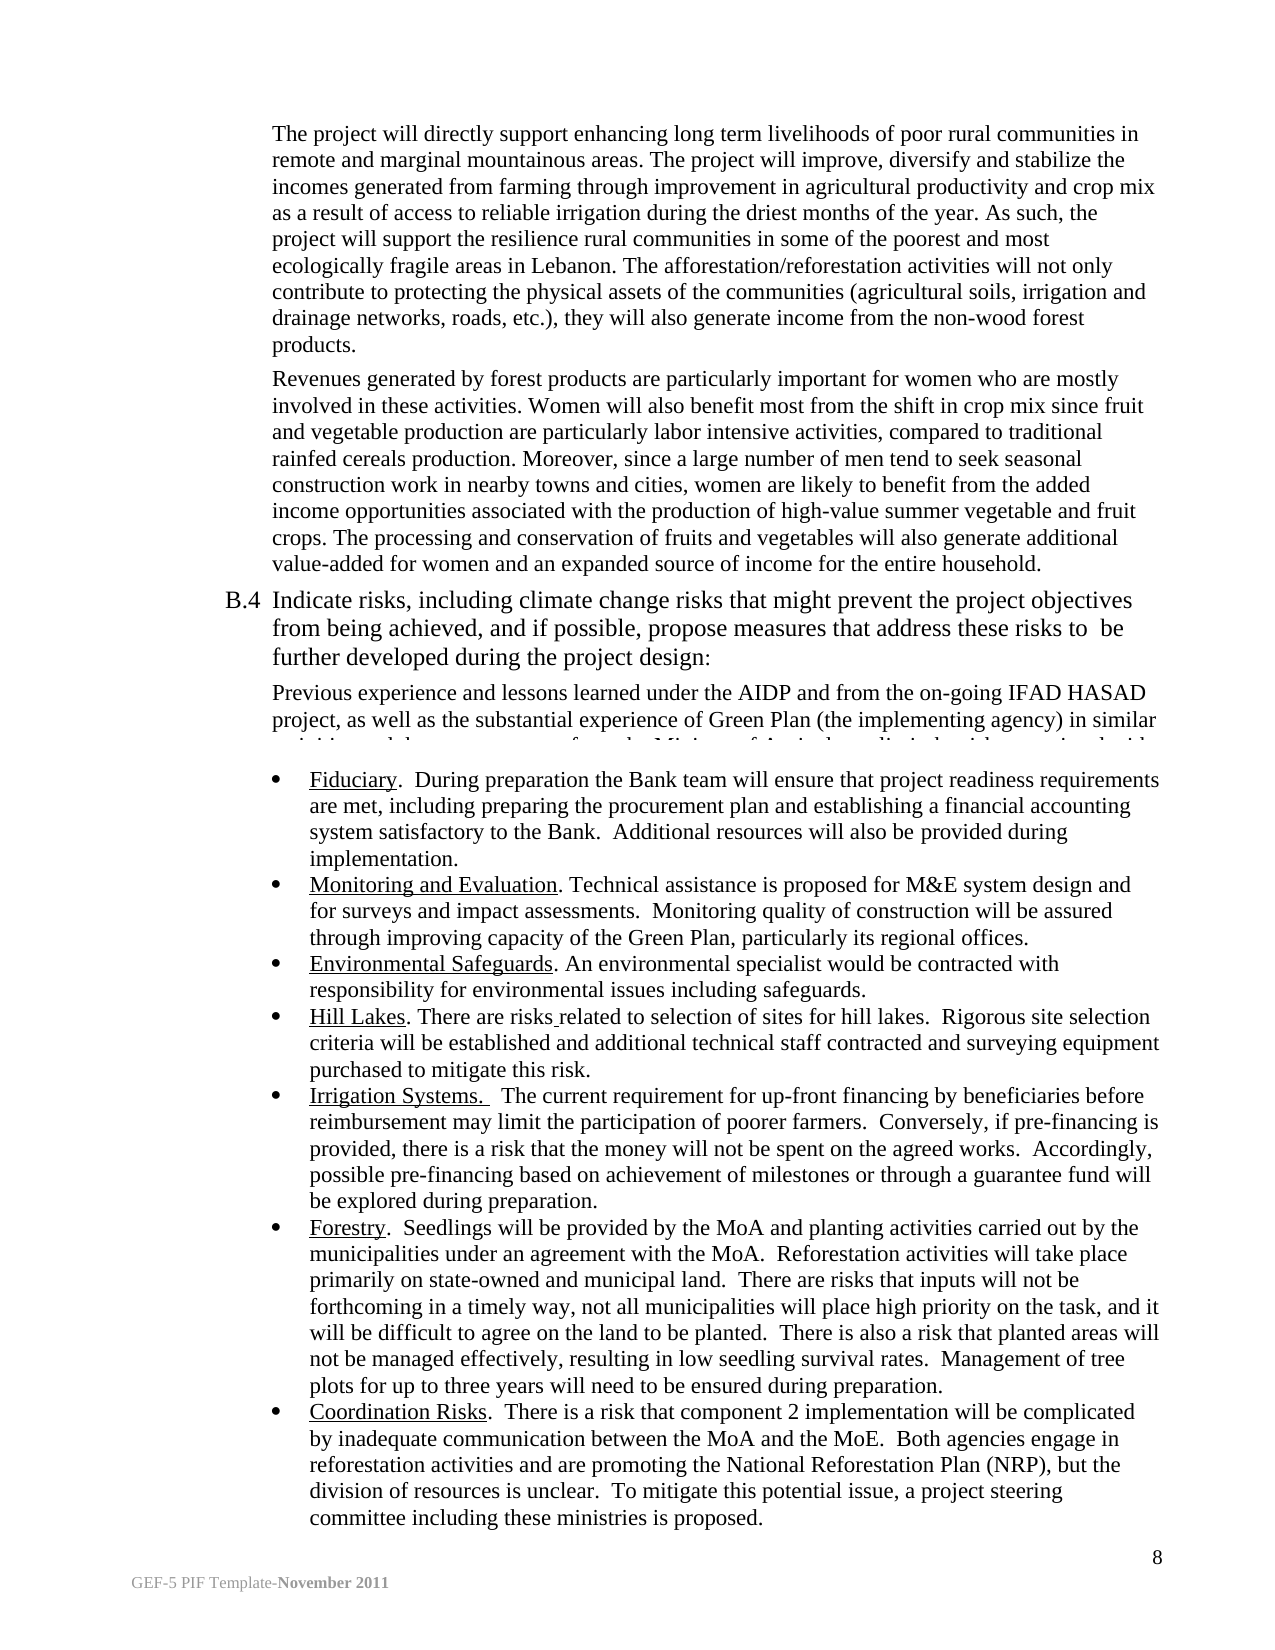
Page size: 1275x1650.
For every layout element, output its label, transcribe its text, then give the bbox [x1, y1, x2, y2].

text B.4 Indicate risks, including climate change risks that might prevent the project objectives from being achieved, and if possible, propose measures that address these risks to be further developed during the project design: [225, 585, 1162, 671]
table_header The project will directly support enhancing long term livelihoods of poor rural communities in remote and marginal mountainous areas. The project will improve, diversify and stabilize the incomes generated from farming through improvement in agricultural productivity and crop mix as a result of access to reliable irrigation during the driest months of the year. As such, the project will support the resilience rural communities in some of the poorest and most ecologically fragile areas in Lebanon. The afforestation/reforestation activities will not only contribute to protecting the physical assets of the communities (agricultural soils, irrigation and drainage networks, roads, etc.), they will also generate income from the non-wood forest products. Revenues generated by forest products are particularly important for women who are mostly involved in these activities. Women will also benefit most from the shift in crop mix since fruit and vegetable production are particularly labor intensive activities, compared to traditional rainfed cereals production. Moreover, since a large number of men tend to seek seasonal construction work in nearby towns and cities, women are likely to benefit from the added income opportunities associated with the production of high-value summer vegetable and fruit crops. The processing and conservation of fruits and vegetables will also generate additional value-added for women and an expanded source of income for the entire household. [261, 120, 1174, 585]
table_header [261, 679, 1174, 1530]
